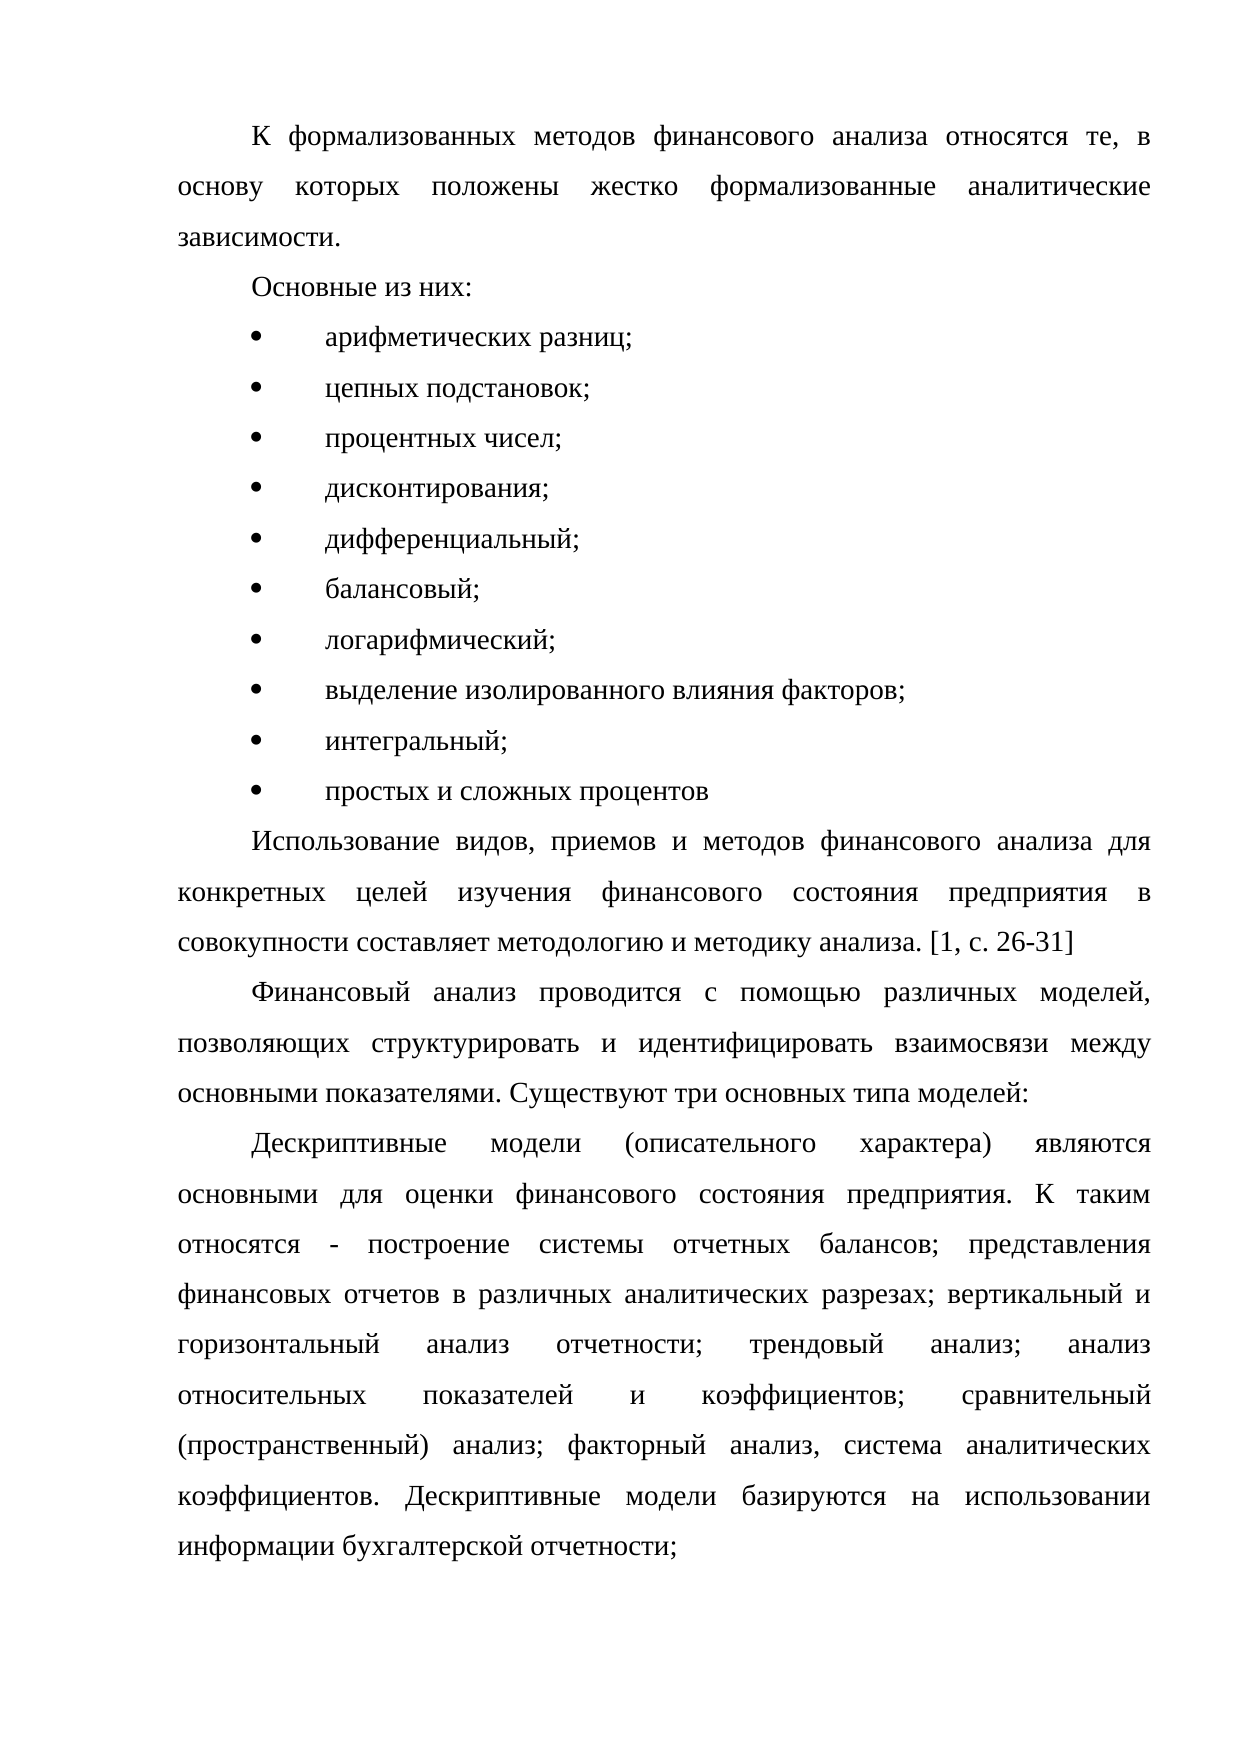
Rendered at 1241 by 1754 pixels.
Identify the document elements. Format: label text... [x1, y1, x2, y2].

text Финансовый анализ проводится с помощью различных моделей, позволяющих структурировать и идентифицировать взаимосвязи между основными показателями. Существуют три основных типа моделей: [177, 974, 1152, 1109]
list интегральный; [177, 723, 1152, 756]
text Основные из них: [177, 269, 1152, 303]
list дисконтирования; [177, 471, 1152, 504]
list простых и сложных процентов [177, 773, 1152, 807]
list выделение изолированного влияния факторов; [177, 672, 1152, 706]
text К формализованных методов финансового анализа относятся те, в основу которых положены жестко формализованные аналитические зависимости. [177, 118, 1152, 252]
text Дескриптивные модели (описательного характера) являются основными для оценки финансового состояния предприятия. К таким относятся - построение системы отчетных балансов; представления финансовых отчетов в различных аналитических разрезах; вертикальный и горизонтальный анализ отчетности; трендовый анализ; анализ относительных показателей и коэффициентов; сравнительный (пространственный) анализ; факторный анализ, система аналитических коэффициентов. Дескриптивные модели базируются на использовании информации бухгалтерской отчетности; [177, 1125, 1152, 1561]
list процентных чисел; [177, 420, 1152, 454]
text Использование видов, приемов и методов финансового анализа для конкретных целей изучения финансового состояния предприятия в совокупности составляет методологию и методику анализа. [1, c. 26-31] [177, 823, 1152, 958]
list цепных подстановок; [177, 370, 1152, 403]
list арифметических разниц; [177, 319, 1152, 353]
list логарифмический; [177, 622, 1152, 656]
list дифференциальный; [177, 521, 1152, 555]
list балансовый; [177, 571, 1152, 605]
